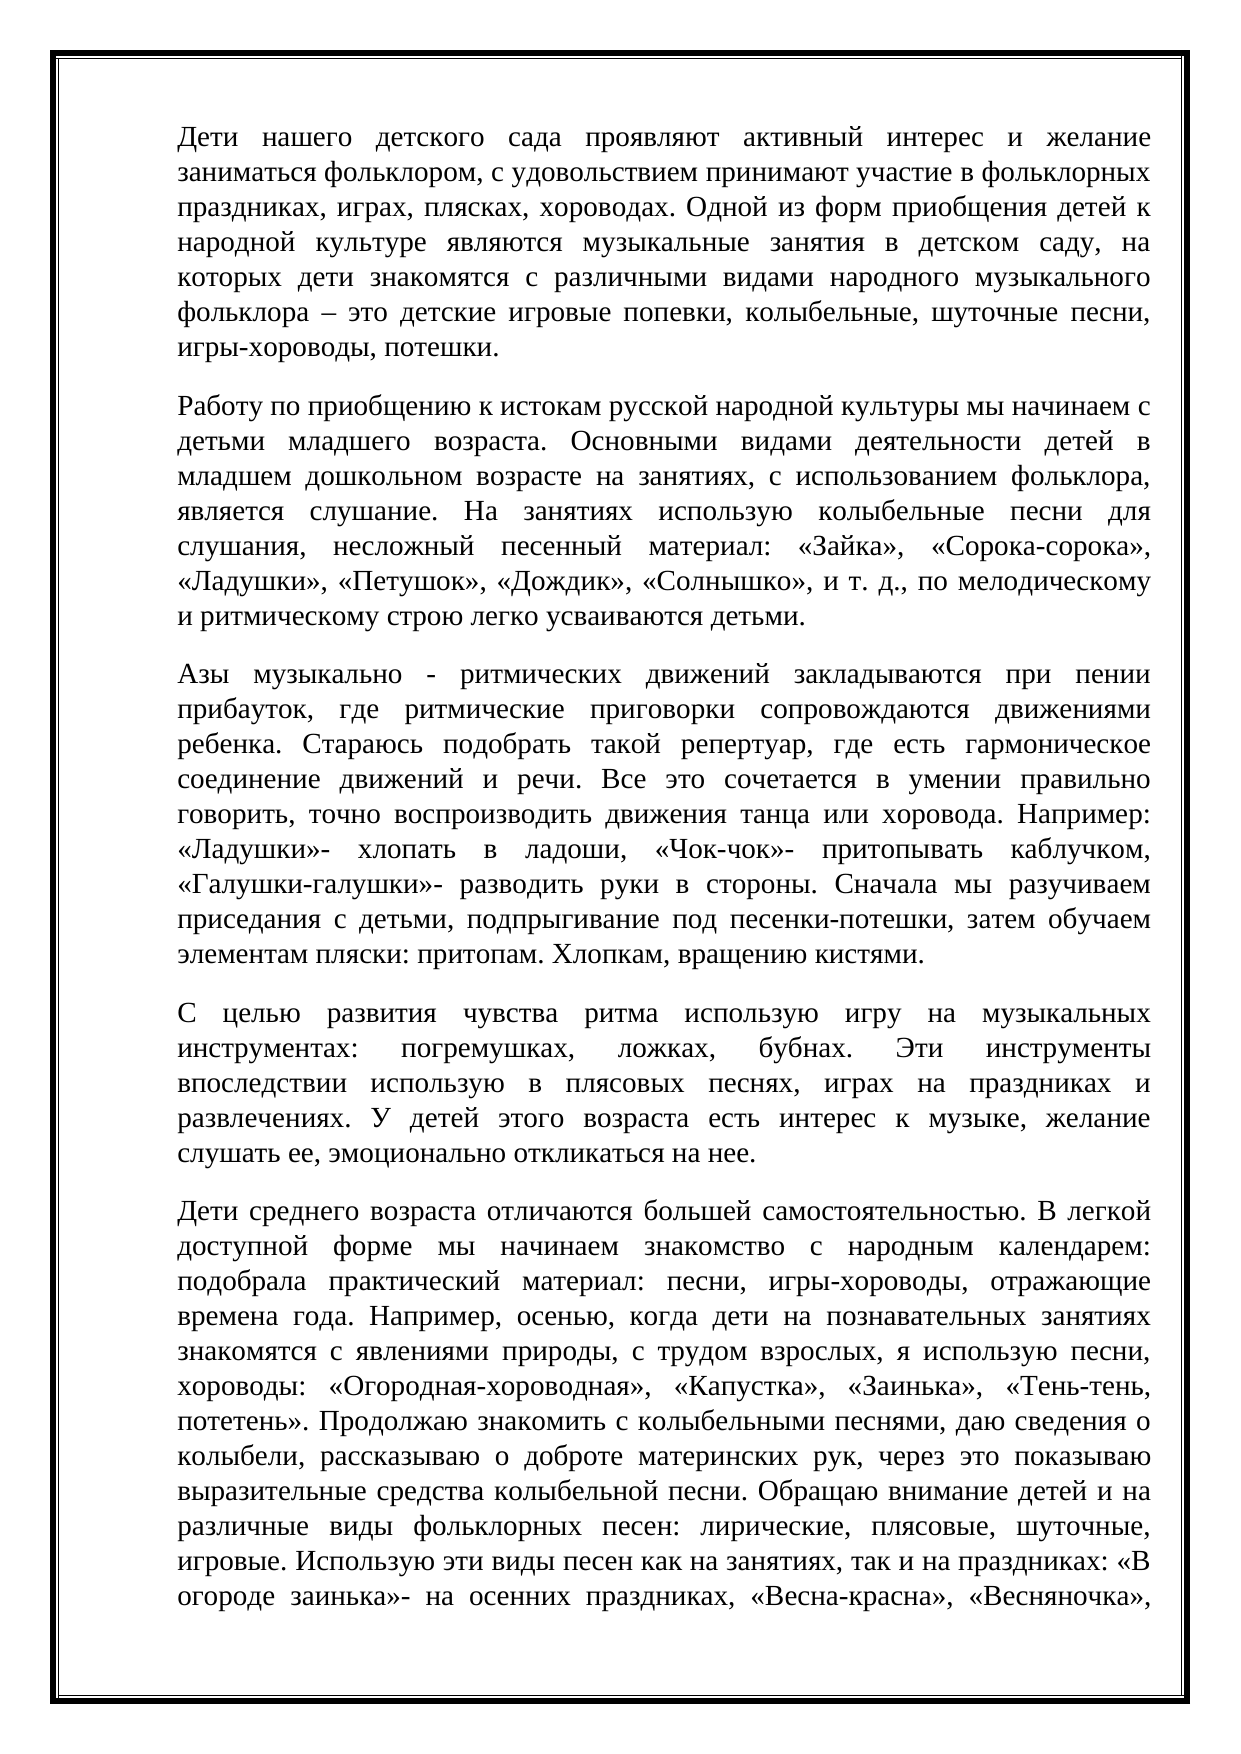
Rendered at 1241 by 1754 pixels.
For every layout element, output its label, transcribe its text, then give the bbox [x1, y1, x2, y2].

text Азы музыкально - ритмических движений закладываются при пении прибауток, где ритмические приговорки сопровождаются движениями ребенка. Стараюсь подобрать такой репертуар, где есть гармоническое соединение движений и речи. Все это сочетается в умении правильно говорить, точно воспроизводить движения танца или хоровода. Например: «Ладушки»- хлопать в ладоши, «Чок-чок»- притопывать каблучком, «Галушки-галушки»- разводить руки в стороны. Сначала мы разучиваем приседания с детьми, подпрыгивание под песенки-потешки, затем обучаем элементам пляски: притопам. Хлопкам, вращению кистями. [177, 655, 1152, 970]
text С целью развития чувства ритма использую игру на музыкальных инструментах: погремушках, ложках, бубнах. Эти инструменты впоследствии использую в плясовых песнях, играх на праздниках и развлечениях. У детей этого возраста есть интерес к музыке, желание слушать ее, эмоционально откликаться на нее. [177, 993, 1152, 1168]
text Работу по приобщению к истокам русской народной культуры мы начинаем с детьми младшего возраста. Основными видами деятельности детей в младшем дошкольном возрасте на занятиях, с использованием фольклора, является слушание. На занятиях использую колыбельные песни для слушания, несложный песенный материал: «Зайка», «Сорока-сорока», «Ладушки», «Петушок», «Дождик», «Солнышко», и т. д., по мелодическому и ритмическому строю легко усваиваются детьми. [177, 387, 1152, 632]
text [177, 1192, 1152, 1612]
text Дети нашего детского сада проявляют активный интерес и желание заниматься фольклором, с удовольствием принимают участие в фольклорных праздниках, играх, плясках, хороводах. Одной из форм приобщения детей к народной культуре являются музыкальные занятия в детском саду, на которых дети знакомятся с различными видами народного музыкального фольклора – это детские игровые попевки, колыбельные, шуточные песни, игры-хороводы, потешки. [177, 118, 1152, 363]
